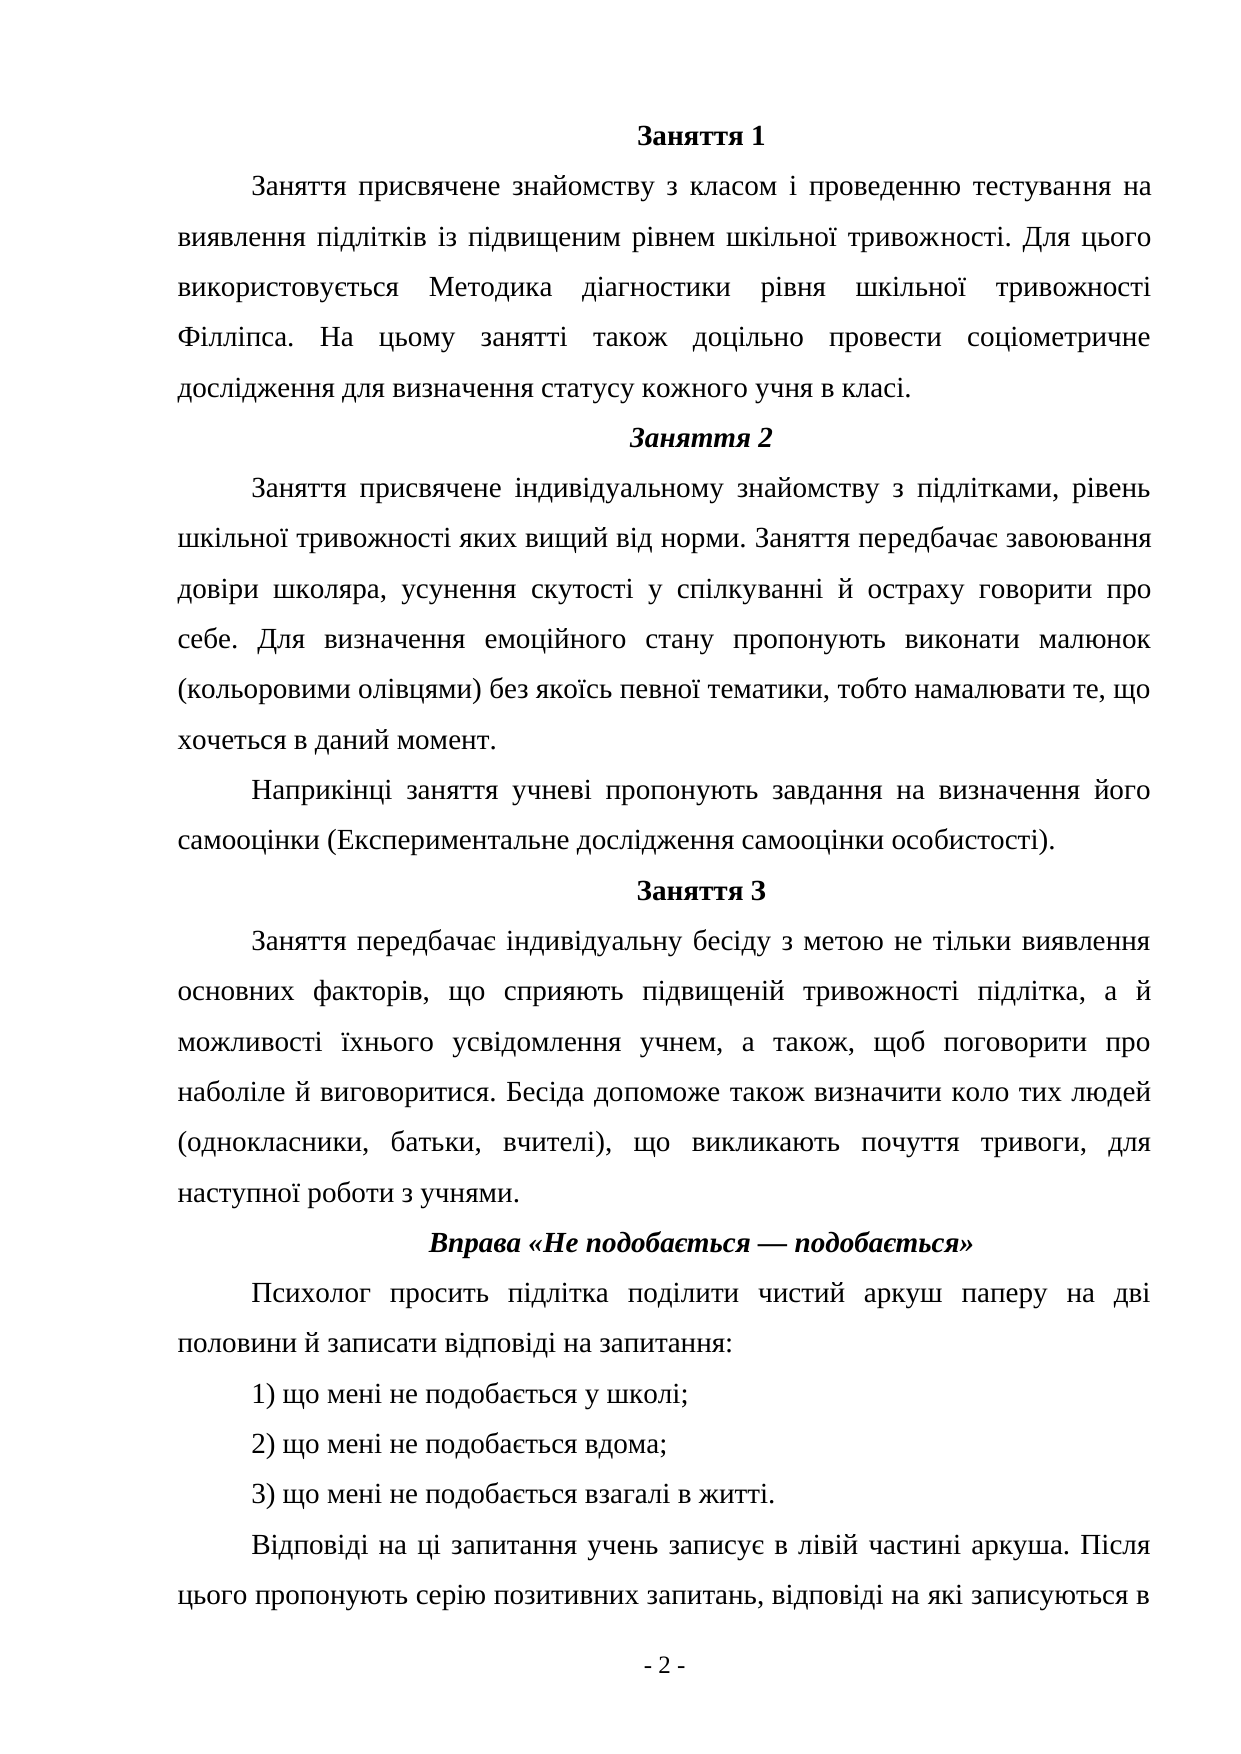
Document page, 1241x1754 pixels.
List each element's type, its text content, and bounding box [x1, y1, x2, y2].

text Заняття передбачає індивідуальну бесіду з метою не тільки виявлення основних факторів, що сприяють підвищеній тривожності підлітка, а й можливості їхнього усвідомлення учнем, а також, щоб поговорити про наболіле й виговоритися. Бесіда допоможе також визначити коло тих людей (однокласники, батьки, вчителі), що викликають почуття тривоги, для наступної роботи з учнями. [177, 923, 1152, 1208]
text Вправа «Не подобається — подобається» [177, 1225, 1152, 1258]
text 2) що мені не подобається вдома; [177, 1426, 1152, 1460]
text Заняття присвячене індивідуальному знайомству з підлітками, рівень шкільної тривожності яких вищий від норми. Заняття передбачає завоювання довіри школяра, усунення скутості у спілкуванні й остраху говорити про себе. Для визначення емоційного стану пропонують виконати малюнок (кольоровими олівцями) без якоїсь певної тематики, тобто намалювати те, що хочеться в даний момент. [177, 470, 1152, 755]
text 3) що мені не подобається взагалі в житті. [177, 1477, 1152, 1510]
text Заняття присвячене знайомству з класом і проведенню тестування на виявлення підлітків із підвищеним рівнем шкільної тривожності. Для цього використовується Методика діагностики рівня шкільної тривожності Філліпса. На цьому занятті також доцільно провести соціометричне дослідження для визначення статусу кожного учня в класі. [177, 168, 1152, 403]
text Наприкінці заняття учневі пропонують завдання на визначення його самооцінки (Експериментальне дослідження самооцінки особистості). [177, 772, 1152, 856]
text Заняття 2 [177, 420, 1152, 453]
text Психолог просить підлітка поділити чистий аркуш паперу на дві половини й записати відповіді на запитання: [177, 1275, 1152, 1359]
text 1) що мені не подобається у школі; [177, 1376, 1152, 1409]
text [177, 1527, 1152, 1611]
subtitle Заняття З [177, 873, 1152, 906]
subtitle Заняття 1 [177, 118, 1152, 152]
